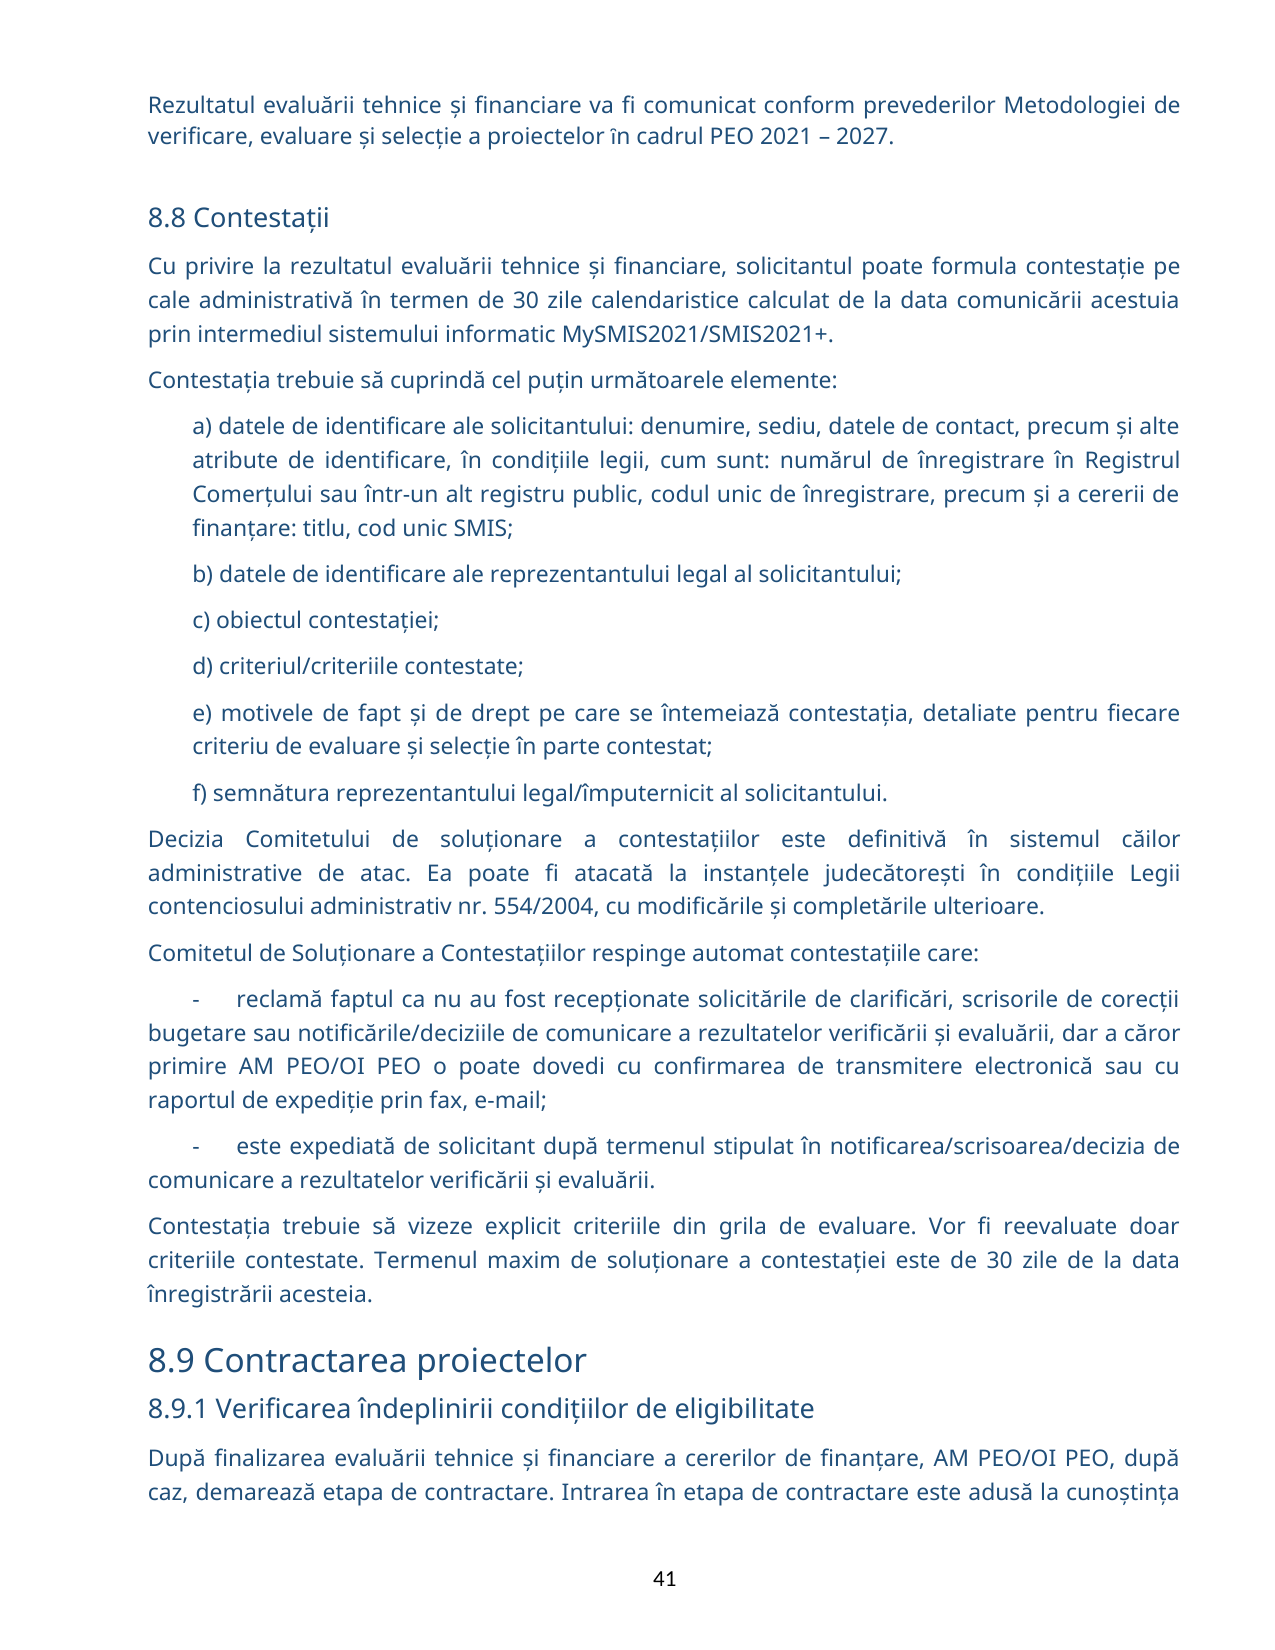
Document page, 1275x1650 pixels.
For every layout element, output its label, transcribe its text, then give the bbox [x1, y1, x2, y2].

text a) datele de identificare ale solicitantului: denumire, sediu, datele de contact, precum și alte atribute de identificare, în condițiile legii, cum sunt: numărul de înregistrare în Registrul Comerțului sau într-un alt registru public, codul unic de înregistrare, precum și a cererii de finanțare: titlu, cod unic SMIS; [192, 410, 1181, 543]
text b) datele de identificare ale reprezentantului legal al solicitantului; [192, 558, 1181, 589]
text c) obiectul contestației; [192, 604, 1181, 635]
text Rezultatul evaluării tehnice şi financiare va fi comunicat conform prevederilor Metodologiei de verificare, evaluare şi selecție a proiectelor ȋn cadrul PEO 2021 – 2027. [148, 89, 1181, 151]
subtitle 8.9 Contractarea proiectelor [148, 1337, 1181, 1382]
text Comitetul de Soluționare a Contestațiilor respinge automat contestațiile care: [148, 937, 1181, 968]
text f) semnătura reprezentantului legal/împuternicit al solicitantului. [192, 777, 1181, 808]
subtitle 8.8 Contestații [148, 198, 1181, 235]
text d) criteriul/criteriile contestate; [192, 650, 1181, 682]
text - este expediată de solicitant după termenul stipulat în notificarea/scrisoarea/decizia de comunicare a rezultatelor verificării și evaluării. [148, 1130, 1181, 1195]
text e) motivele de fapt și de drept pe care se întemeiază contestația, detaliate pentru fiecare criteriu de evaluare și selecție în parte contestat; [192, 697, 1181, 762]
text Contestația trebuie să vizeze explicit criteriile din grila de evaluare. Vor fi reevaluate doar criteriile contestate. Termenul maxim de soluționare a contestației este de 30 zile de la data înregistrării acesteia. [148, 1210, 1181, 1309]
text - reclamă faptul ca nu au fost recepționate solicitările de clarificări, scrisorile de corecții bugetare sau notificările/deciziile de comunicare a rezultatelor verificării și evaluării, dar a căror primire AM PEO/OI PEO o poate dovedi cu confirmarea de transmitere electronică sau cu raportul de expediție prin fax, e-mail; [148, 983, 1181, 1115]
text Decizia Comitetului de soluționare a contestațiilor este definitivă în sistemul căilor administrative de atac. Ea poate fi atacată la instanțele judecătorești în condițiile Legii contenciosului administrativ nr. 554/2004, cu modificările și completările ulterioare. [148, 823, 1181, 922]
text Contestația trebuie să cuprindă cel puțin următoarele elemente: [148, 364, 1181, 395]
subtitle 8.9.1 Verificarea îndeplinirii condițiilor de eligibilitate [148, 1390, 1181, 1427]
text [148, 1442, 1181, 1507]
text Cu privire la rezultatul evaluării tehnice și financiare, solicitantul poate formula contestație pe cale administrativă în termen de 30 zile calendaristice calculat de la data comunicării acestuia prin intermediul sistemului informatic MySMIS2021/SMIS2021+. [148, 250, 1181, 349]
